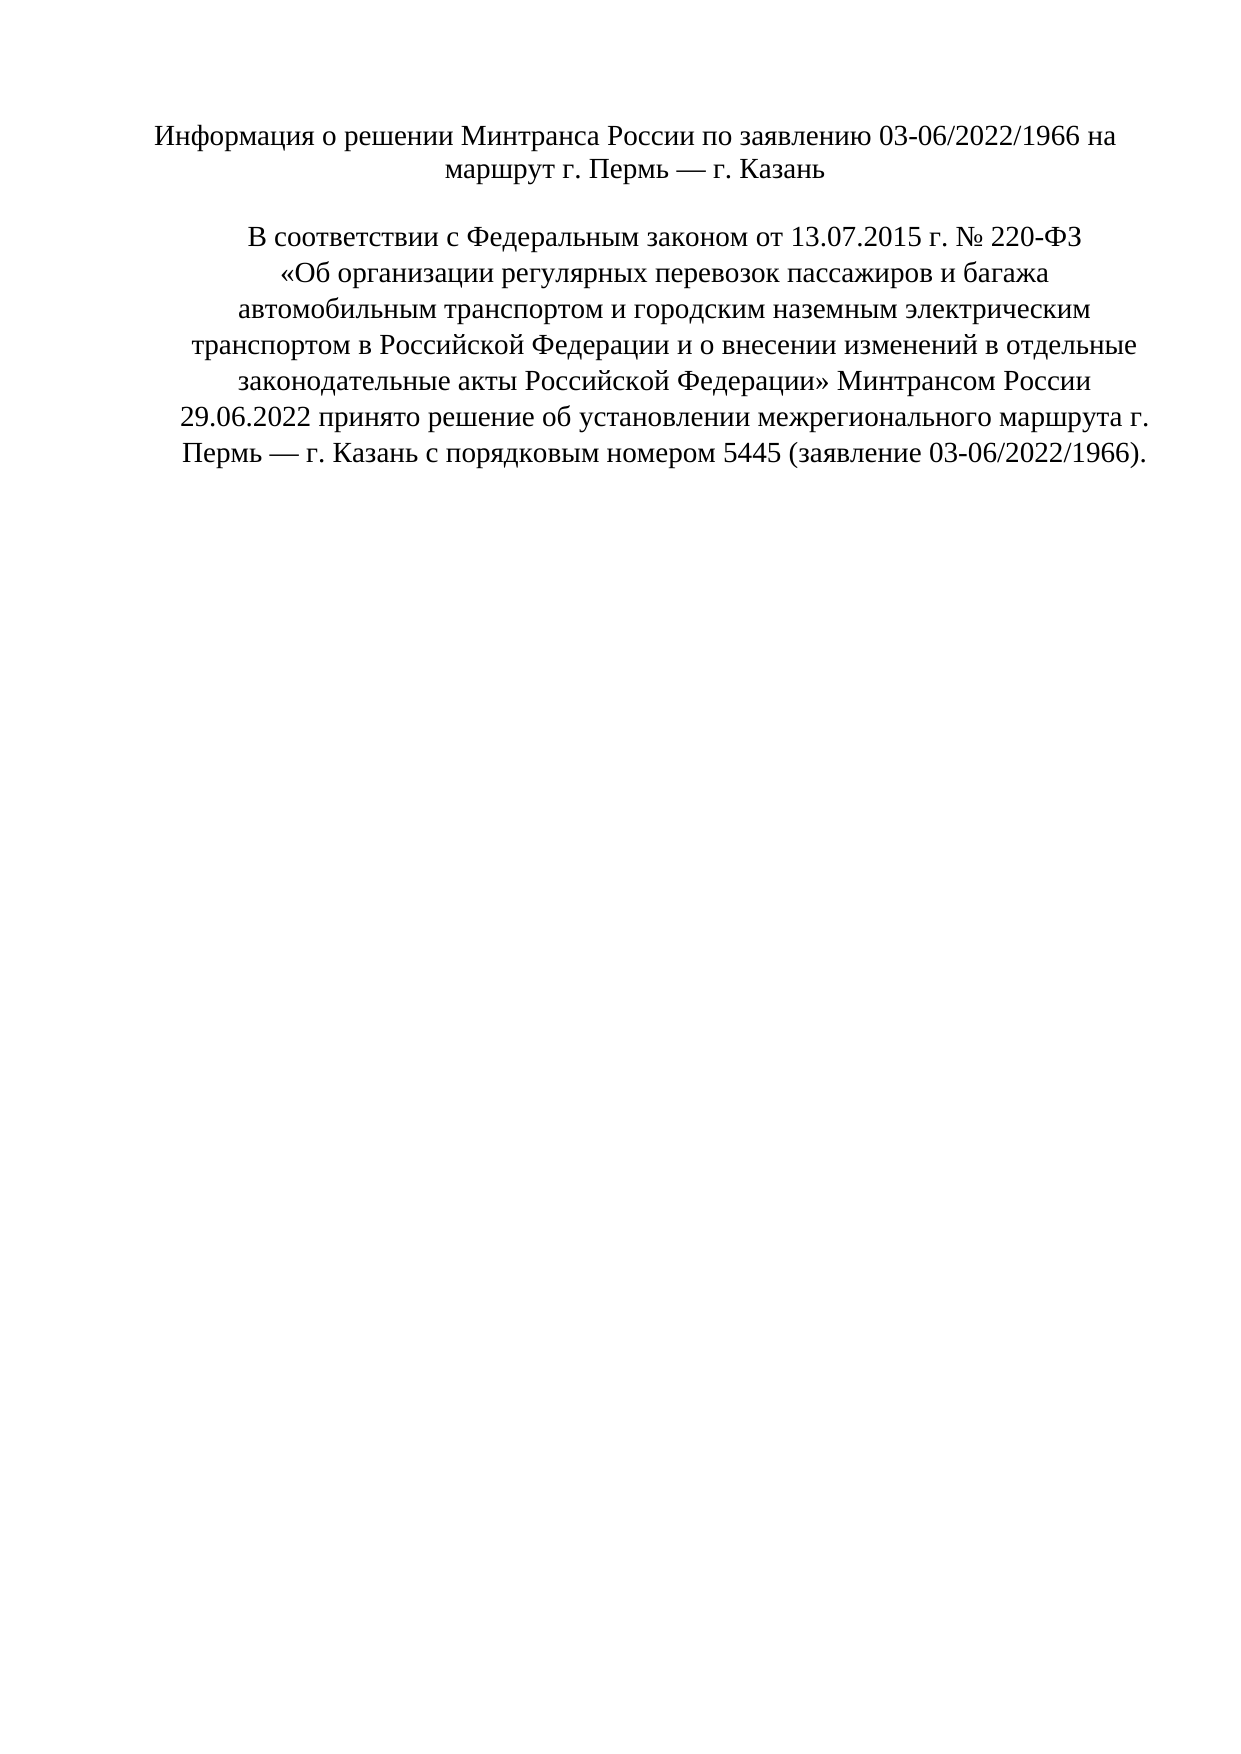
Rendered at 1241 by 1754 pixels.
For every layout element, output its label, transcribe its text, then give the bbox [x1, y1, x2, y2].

text Информация о решении Минтранса России по заявлению 03-06/2022/1966 на маршрут г. Пермь — г. Казань [118, 118, 1152, 185]
text В соответствии с Федеральным законом от 13.07.2015 г. № 220-ФЗ «Об организации регулярных перевозок пассажиров и багажа автомобильным транспортом и городским наземным электрическим транспортом в Российской Федерации и о внесении изменений в отдельные законодательные акты Российской Федерации» Минтрансом России 29.06.2022 принято решение об установлении межрегионального маршрута г. Пермь — г. Казань с порядковым номером 5445 (заявление 03-06/2022/1966). [177, 219, 1152, 469]
